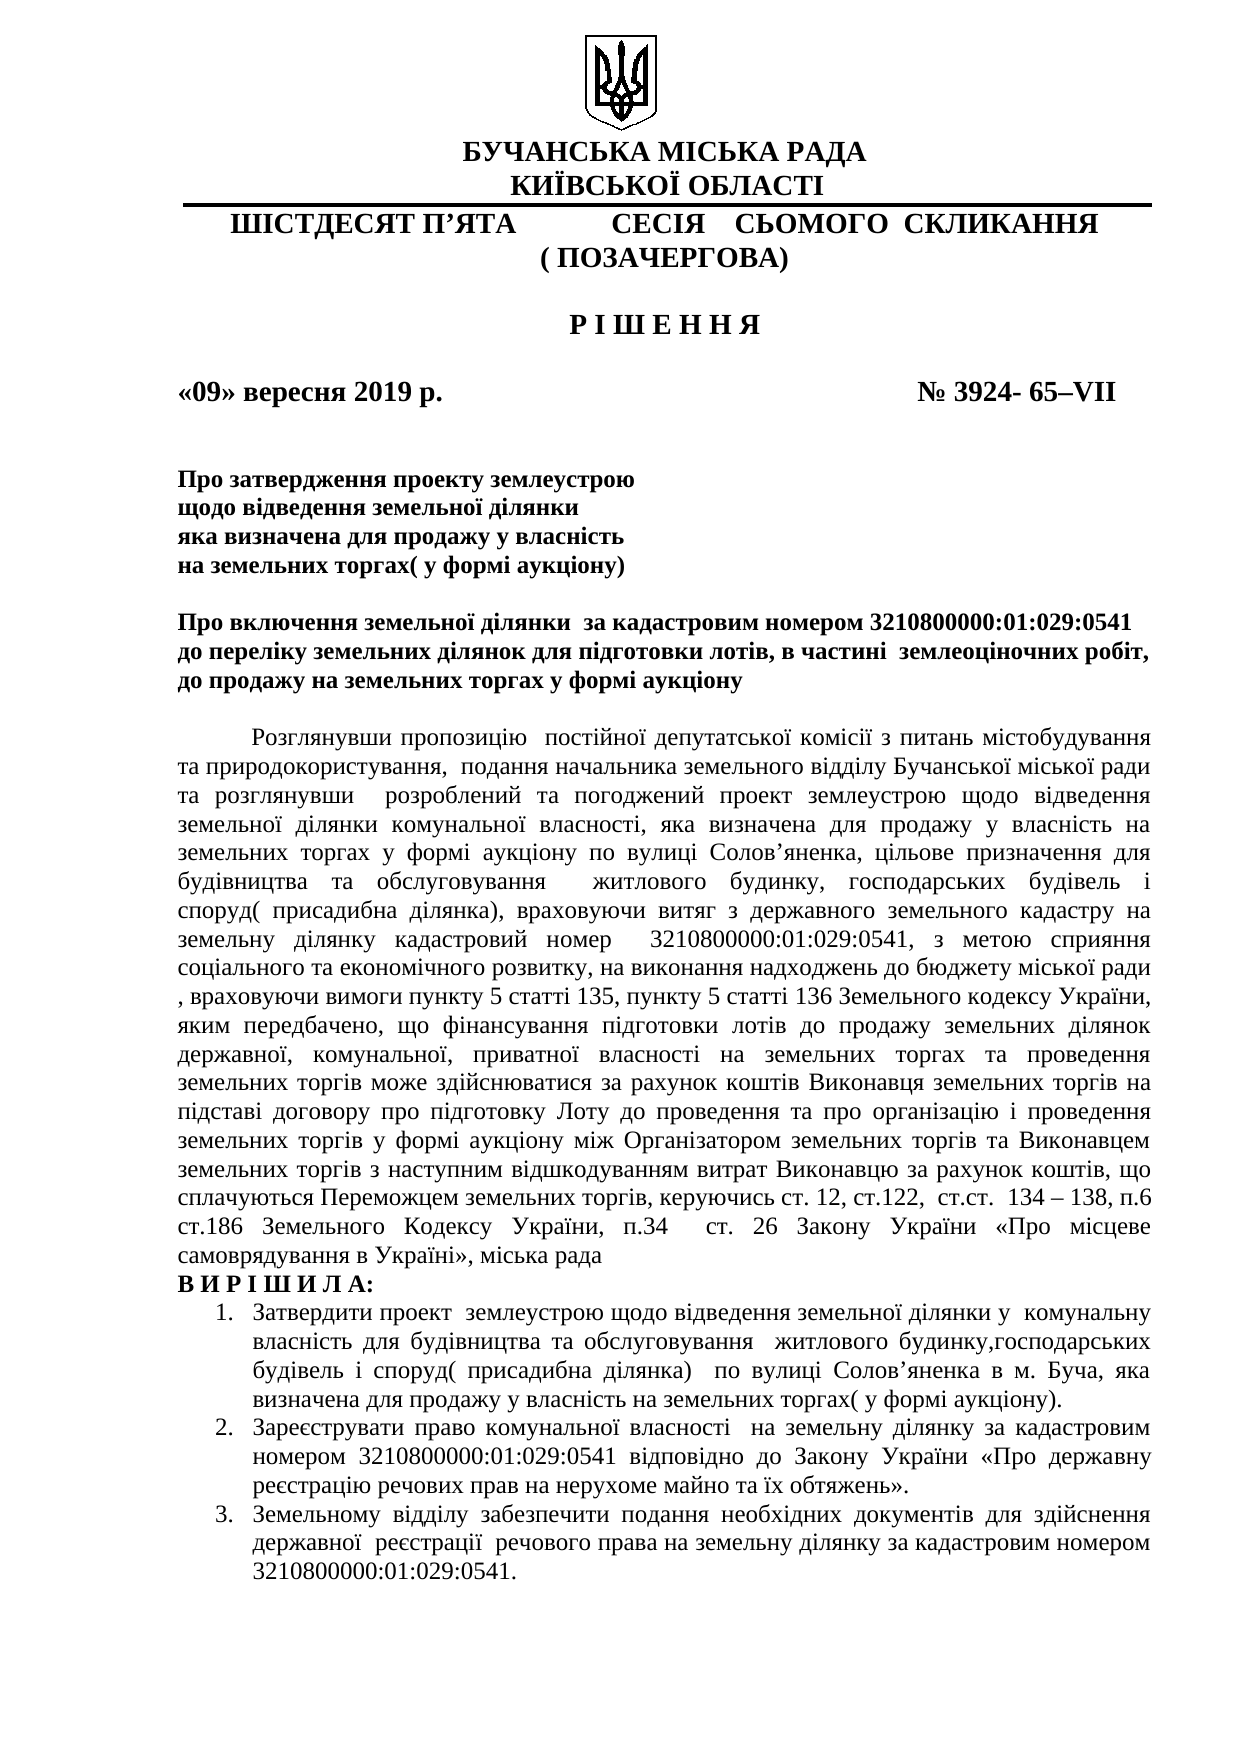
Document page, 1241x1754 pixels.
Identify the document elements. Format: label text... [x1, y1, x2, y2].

text яка визначена для продажу у власність [177, 521, 1152, 550]
list Земельному відділу забезпечити подання необхідних документів для здійснення державної реєстрації речового права на земельну ділянку за кадастровим номером 3210800000:01:029:0541. [215, 1499, 1152, 1585]
text Про затвердження проекту землеустрою [177, 464, 1152, 492]
text ШІСТДЕСЯТ П’ЯТА СЕСІЯ СЬОМОГО СКЛИКАННЯ [177, 207, 1152, 240]
text В И Р І Ш И Л А: [177, 1269, 1152, 1297]
text КИЇВСЬКОЇ ОБЛАСТІ [183, 168, 1152, 203]
text ( ПОЗАЧЕРГОВА) [177, 240, 1152, 274]
text Розглянувши пропозицію постійної депутатської комісії з питань містобудування та природокористування, подання начальника земельного відділу Бучанської міської ради та розглянувши розроблений та погоджений проект землеустрою щодо відведення земельної ділянки комунальної власності, яка визначена для продажу у власність на земельних торгах у формі аукціону по вулиці Солов’яненка, цільове призначення для будівництва та обслуговування житлового будинку, господарських будівель і споруд( присадибна ділянка), враховуючи витяг з державного земельного кадастру на земельну ділянку кадастровий номер 3210800000:01:029:0541, з метою сприяння соціального та економічного розвитку, на виконання надходжень до бюджету міської ради , враховуючи вимоги пункту 5 статті 135, пункту 5 статті 136 Земельного кодексу України, яким передбачено, що фінансування підготовки лотів до продажу земельних ділянок державної, комунальної, приватної власності на земельних торгах та проведення земельних торгів може здійснюватися за рахунок коштів Виконавця земельних торгів на підставі договору про підготовку Лоту до проведення та про організацію і проведення земельних торгів у формі аукціону між Організатором земельних торгів та Виконавцем земельних торгів з наступним відшкодуванням витрат Виконавцю за рахунок коштів, що сплачуються Переможцем земельних торгів, керуючись ст. 12, ст.122, ст.ст. 134 – 138, п.6 ст.186 Земельного Кодексу України, п.34 ст. 26 Закону України «Про місцеве самоврядування в Україні», міська рада [177, 722, 1152, 1269]
text на земельних торгах( у формі аукціону) [177, 550, 1152, 579]
text БУЧАНСЬКА МІСЬКА РАДА [177, 134, 1152, 168]
text Р І Ш Е Н Н Я [177, 307, 1152, 341]
text до переліку земельних ділянок для підготовки лотів, в частині землеоціночних робіт, до продажу на земельних торгах у формі аукціону [177, 636, 1152, 694]
text «09» вересня 2019 р. № 3924- 65–VІІ [177, 374, 1152, 408]
list Затвердити проект землеустрою щодо відведення земельної ділянки у комунальну власність для будівництва та обслуговування житлового будинку,господарських будівель і споруд( присадибна ділянка) по вулиці Солов’яненка в м. Буча, яка визначена для продажу у власність на земельних торгах( у формі аукціону). [215, 1297, 1152, 1412]
text щодо відведення земельної ділянки [177, 492, 1152, 521]
list Зареєструвати право комунальної власності на земельну ділянку за кадастровим номером 3210800000:01:029:0541 відповідно до Закону України «Про державну реєстрацію речових прав на нерухоме майно та їх обтяжень». [215, 1412, 1152, 1499]
text Про включення земельної ділянки за кадастровим номером 3210800000:01:029:0541 [177, 607, 1152, 636]
